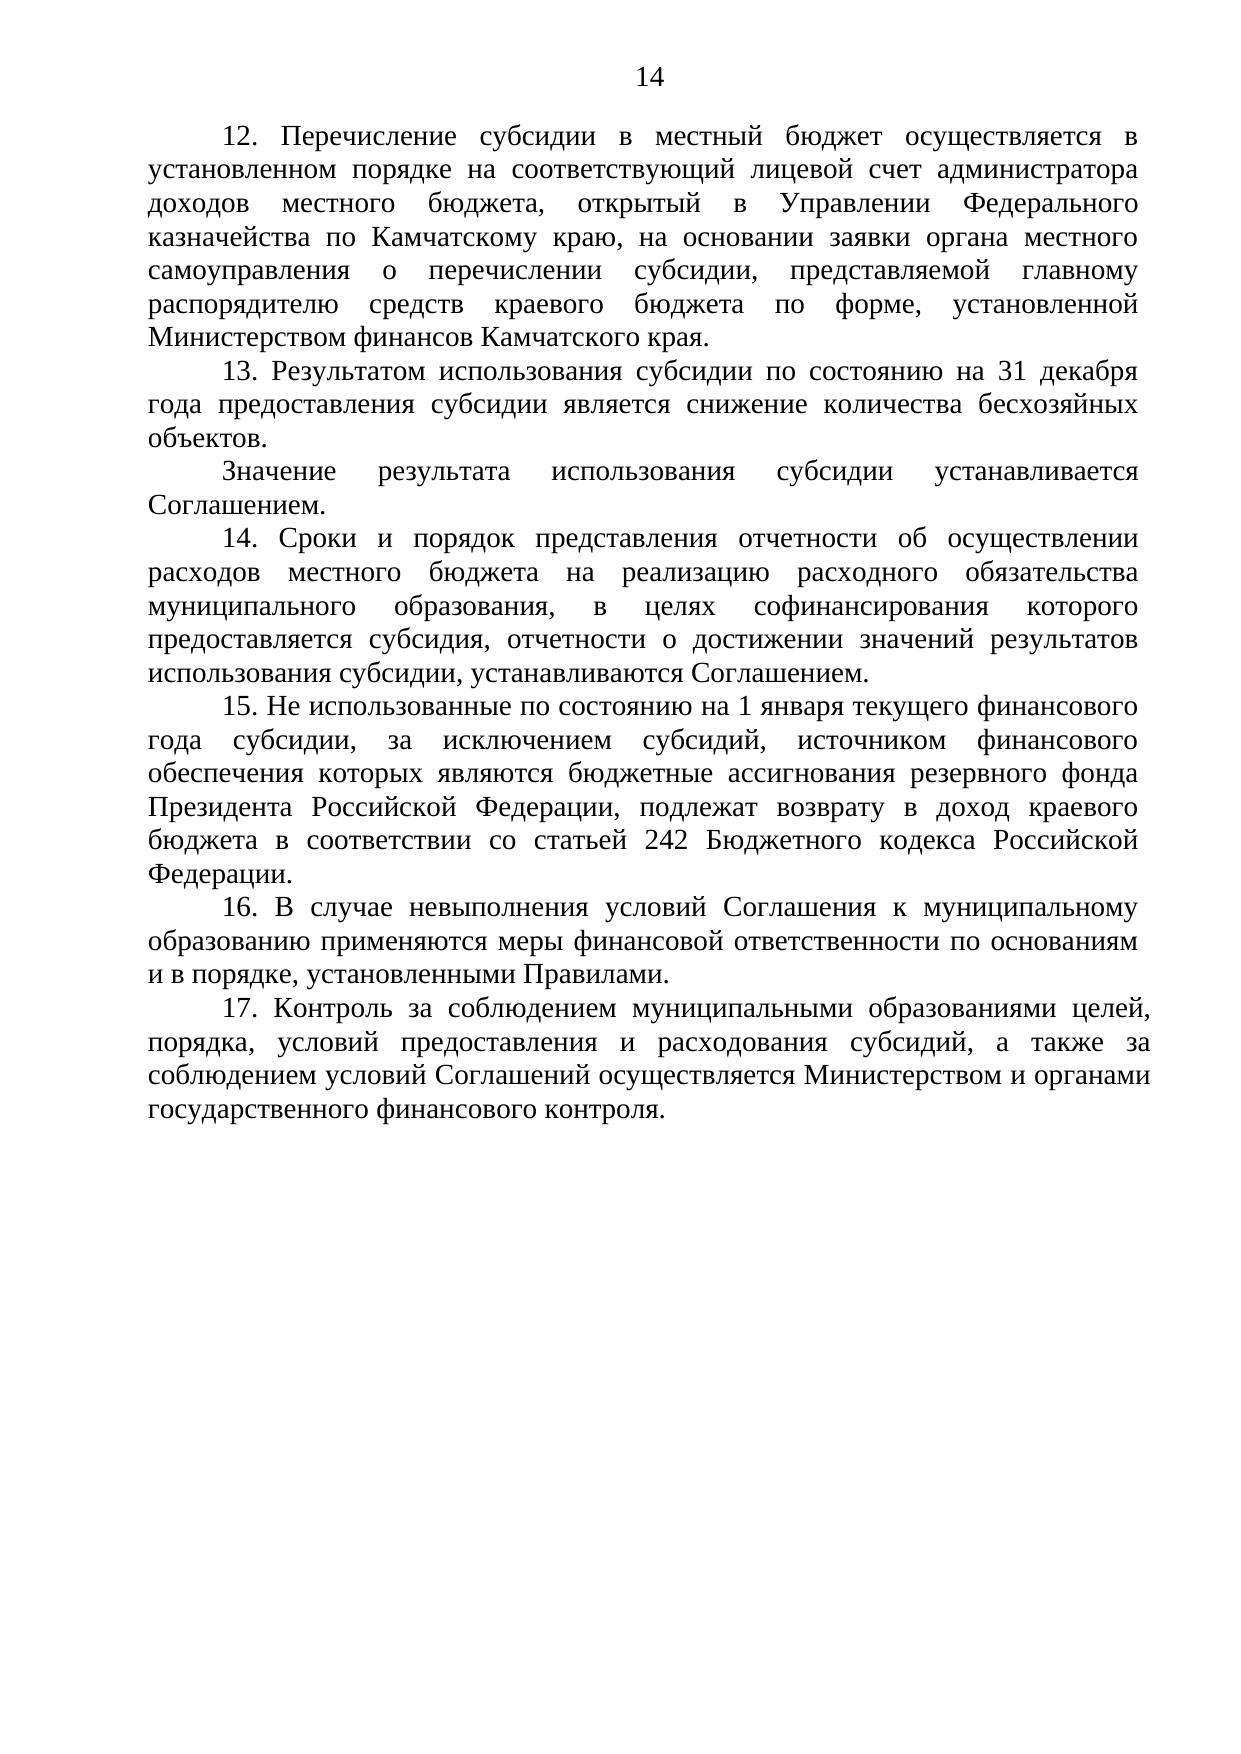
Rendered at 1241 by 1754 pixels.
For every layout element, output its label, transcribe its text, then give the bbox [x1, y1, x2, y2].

text 12. Перечисление субсидии в местный бюджет осуществляется в установленном порядке на соответствующий лицевой счет администратора доходов местного бюджета, открытый в Управлении Федерального казначейства по Камчатскому краю, на основании заявки органа местного самоуправления о перечислении субсидии, представляемой главному распорядителю средств краевого бюджета по форме, установленной Министерством финансов Камчатского края. [148, 118, 1139, 353]
text 16. В случае невыполнения условий Соглашения к муниципальному образованию применяются меры финансовой ответственности по основаниям и в порядке, установленными Правилами. [148, 889, 1139, 990]
text 15. Не использованные по состоянию на 1 января текущего финансового года субсидии, за исключением субсидий, источником финансового обеспечения которых являются бюджетные ассигнования резервного фонда Президента Российской Федерации, подлежат возврату в доход краевого бюджета в соответствии со статьей 242 Бюджетного кодекса Российской Федерации. [148, 688, 1139, 889]
text 13. Результатом использования субсидии по состоянию на 31 декабря года предоставления субсидии является cнижение количества бесхозяйных объектов. [148, 353, 1139, 453]
text 14. Сроки и порядок представления отчетности об осуществлении расходов местного бюджета на реализацию расходного обязательства муниципального образования, в целях софинансирования которого предоставляется субсидия, отчетности о достижении значений результатов использования субсидии, устанавливаются Соглашением. [148, 521, 1139, 688]
text Значение результата использования субсидии устанавливается Соглашением. [148, 453, 1139, 521]
text 17. Контроль за соблюдением муниципальными образованиями целей, порядка, условий предоставления и расходования субсидий, а также за соблюдением условий Соглашений осуществляется Министерством и органами государственного финансового контроля. [148, 990, 1152, 1124]
